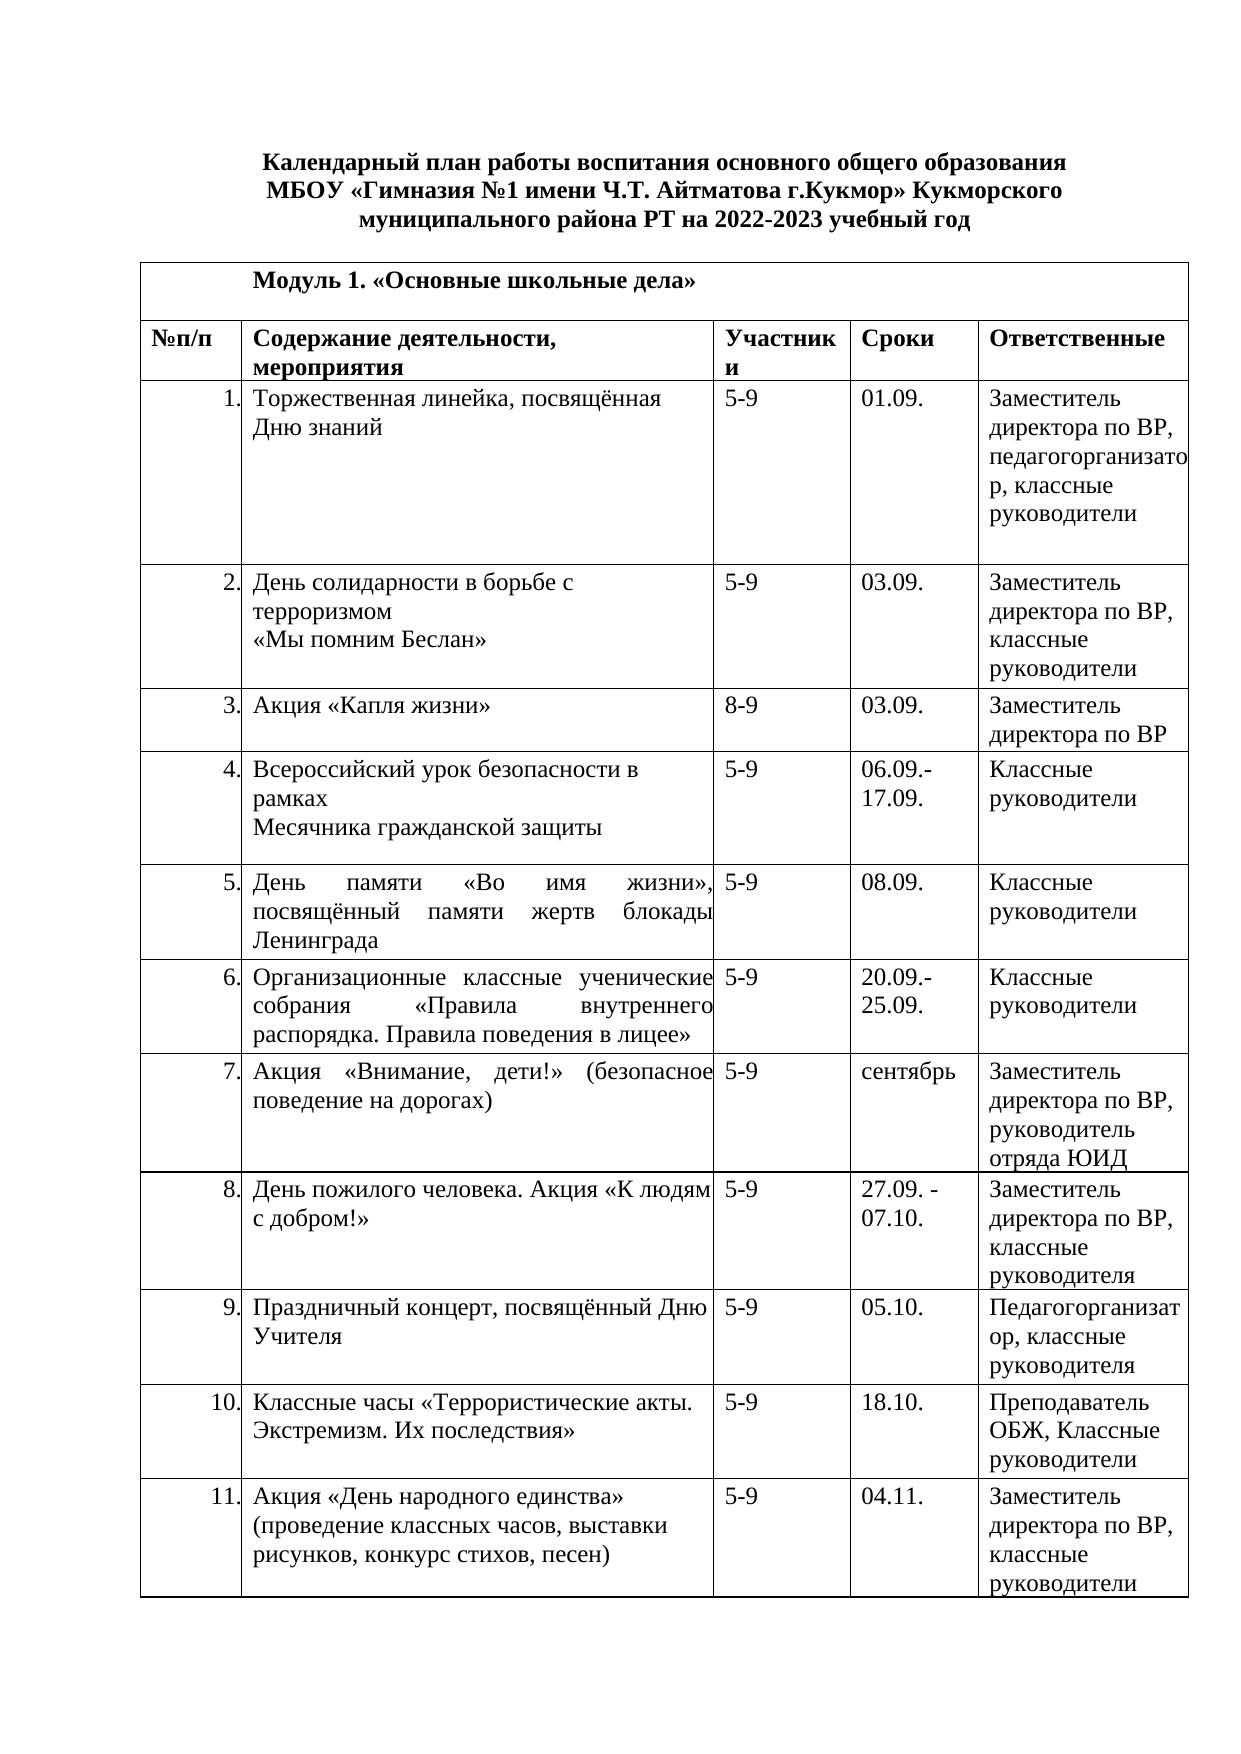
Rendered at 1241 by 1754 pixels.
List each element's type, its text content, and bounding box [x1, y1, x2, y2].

table_cell 3. [141, 689, 241, 751]
table_cell 20.09.- 25.09. [851, 960, 978, 1053]
table_cell 5-9 [714, 1054, 850, 1171]
table_cell 5-9 [714, 1173, 850, 1289]
table_cell День пожилого человека. Акция «К людям с добром!» [242, 1173, 713, 1289]
table_cell 11. [141, 1479, 241, 1596]
table_cell Всероссийский урок безопасности в рамках Месячника гражданской защиты [242, 752, 713, 864]
table_cell 5-9 [714, 1385, 850, 1478]
table_cell 03.09. [851, 689, 978, 751]
table_cell 08.09. [851, 865, 978, 959]
table_cell 8-9 [714, 689, 850, 751]
table_cell День памяти «Во имя жизни», посвящённый памяти жертв блокады Ленинграда [242, 865, 713, 959]
table_cell 5-9 [714, 960, 850, 1053]
table_cell 1. [141, 381, 241, 564]
table_cell Акция «День народного единства» (проведение классных часов, выставки рисунков, конкурс стихов, песен) [242, 1479, 713, 1596]
table_cell 5-9 [714, 381, 850, 564]
table_cell 5-9 [714, 1479, 850, 1596]
table_cell сентябрь [851, 1054, 978, 1171]
table_cell Заместитель директора по ВР, классные руководители [979, 565, 1188, 687]
table_cell 03.09. [851, 565, 978, 687]
table_cell 4. [141, 752, 241, 864]
table_cell Организационные классные ученические собрания «Правила внутреннего распорядка. Правила поведения в лицее» [242, 960, 713, 1053]
table_cell 8. [141, 1173, 241, 1289]
table_cell 27.09. - 07.10. [851, 1173, 978, 1289]
table_cell 05.10. [851, 1290, 978, 1384]
table_cell 06.09.- 17.09. [851, 752, 978, 864]
table_cell Классные часы «Террористические акты. Экстремизм. Их последствия» [242, 1385, 713, 1478]
table_cell Классные руководители [979, 960, 1188, 1053]
table_cell Содержание деятельности, мероприятия [242, 321, 713, 380]
table_cell Ответственные [979, 321, 1188, 380]
table_cell 6. [141, 960, 241, 1053]
table_cell Сроки [851, 321, 978, 380]
table_cell 5-9 [714, 565, 850, 687]
table_header Модуль 1. «Основные школьные дела» [242, 263, 978, 320]
table_cell 5-9 [714, 752, 850, 864]
table_cell Педагогорганизатор, классные руководителя [979, 1290, 1188, 1384]
table_cell Акция «Внимание, дети!» (безопасное поведение на дорогах) [242, 1054, 713, 1171]
table_cell 04.11. [851, 1479, 978, 1596]
table_cell Заместитель директора по ВР, педагогорганизатор, классные руководители [979, 381, 1188, 564]
table_cell 9. [141, 1290, 241, 1384]
text МБОУ «Гимназия №1 имени Ч.Т. Айтматова г.Кукмор» Кукморского муниципального района РТ на 2022-2023 учебный год [177, 176, 1152, 233]
table_cell День солидарности в борьбе с терроризмом «Мы помним Беслан» [242, 565, 713, 687]
table_cell 01.09. [851, 381, 978, 564]
table_cell Классные руководители [979, 865, 1188, 959]
table_cell Торжественная линейка, посвящённая Дню знаний [242, 381, 713, 564]
table_cell Классные руководители [979, 752, 1188, 864]
table_cell Участники [714, 321, 850, 380]
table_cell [979, 1479, 1188, 1596]
table_cell 2. [141, 565, 241, 687]
table_cell 5-9 [714, 865, 850, 959]
table_cell 5. [141, 865, 241, 959]
table_cell Преподаватель ОБЖ, Классные руководители [979, 1385, 1188, 1478]
table_cell №п/п [141, 321, 241, 380]
table_cell Заместитель директора по ВР [979, 689, 1188, 751]
table_cell 7. [141, 1054, 241, 1171]
table_cell Акция «Капля жизни» [242, 689, 713, 751]
table_cell 18.10. [851, 1385, 978, 1478]
table_cell Заместитель директора по ВР, руководитель отряда ЮИД [979, 1054, 1188, 1171]
table_header [141, 263, 242, 320]
table_cell Праздничный концерт, посвящённый Дню Учителя [242, 1290, 713, 1384]
table_cell 10. [141, 1385, 241, 1478]
text Календарный план работы воспитания основного общего образования [177, 147, 1152, 176]
table_cell Заместитель директора по ВР, классные руководителя [979, 1173, 1188, 1289]
table_cell 5-9 [714, 1290, 850, 1384]
table_header [978, 263, 1188, 320]
